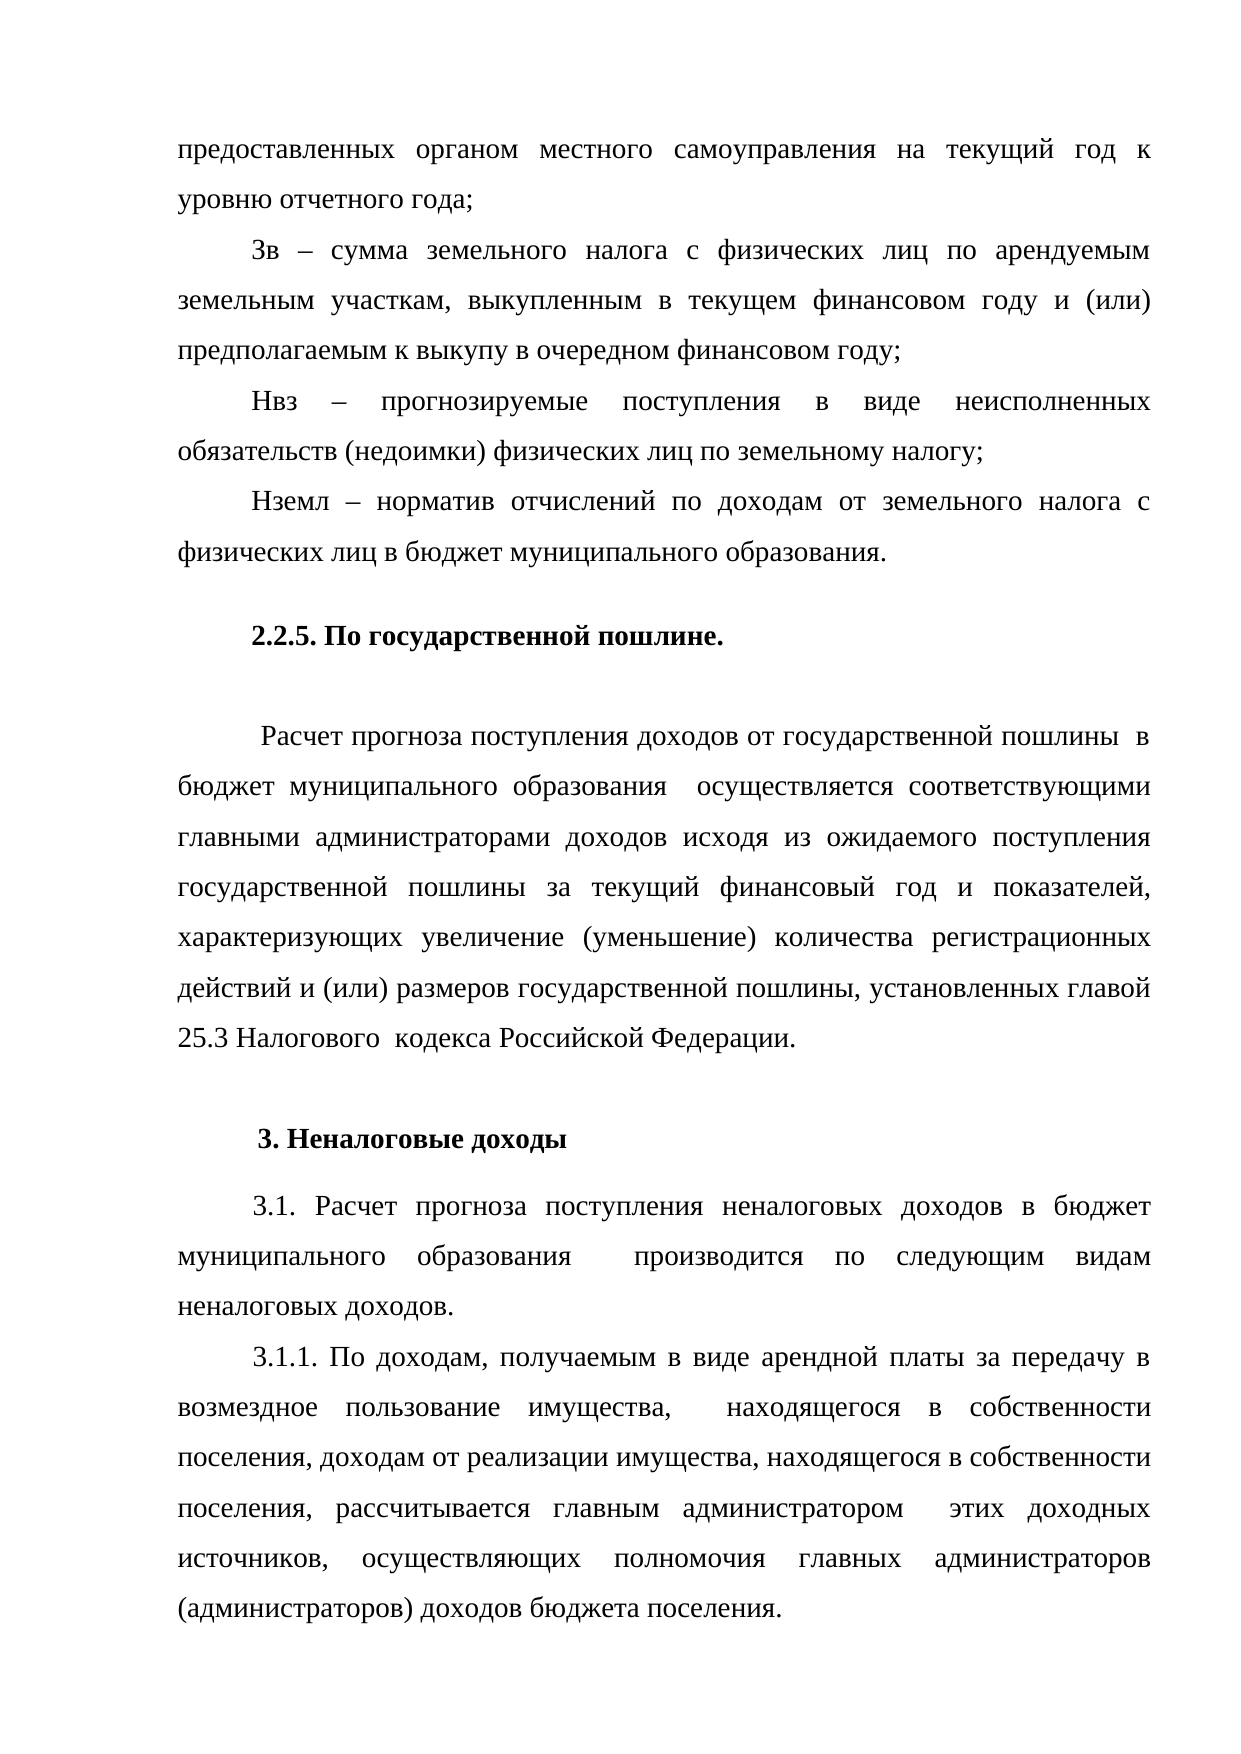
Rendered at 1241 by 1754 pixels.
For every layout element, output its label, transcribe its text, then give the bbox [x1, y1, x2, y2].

text 3.1. Расчет прогноза поступления неналоговых доходов в бюджет муниципального образования производится по следующим видам неналоговых доходов. [177, 1188, 1152, 1322]
text Расчет прогноза поступления доходов от государственной пошлины в бюджет муниципального образования осуществляется соответствующими главными администраторами доходов исходя из ожидаемого поступления государственной пошлины за текущий финансовый год и показателей, характеризующих увеличение (уменьшение) количества регистрационных действий и (или) размеров государственной пошлины, установленных главой 25.3 Налогового кодекса Российской Федерации. [177, 718, 1152, 1054]
text Нвз – прогнозируемые поступления в виде неисполненных обязательств (недоимки) физических лиц по земельному налогу; [177, 383, 1152, 467]
text Нземл – норматив отчислений по доходам от земельного налога с физических лиц в бюджет муниципального образования. [177, 483, 1152, 567]
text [177, 131, 1152, 215]
text 3. Неналоговые доходы [177, 1121, 1152, 1154]
text 3.1.1. По доходам, получаемым в виде арендной платы за передачу в возмездное пользование имущества, находящегося в собственности поселения, доходам от реализации имущества, находящегося в собственности поселения, рассчитывается главным администратором этих доходных источников, осуществляющих полномочия главных администраторов (администраторов) доходов бюджета поселения. [177, 1339, 1152, 1624]
text Зв – сумма земельного налога с физических лиц по арендуемым земельным участкам, выкупленным в текущем финансовом году и (или) предполагаемым к выкупу в очередном финансовом году; [177, 232, 1152, 366]
text 2.2.5. По государственной пошлине. [177, 618, 1152, 651]
